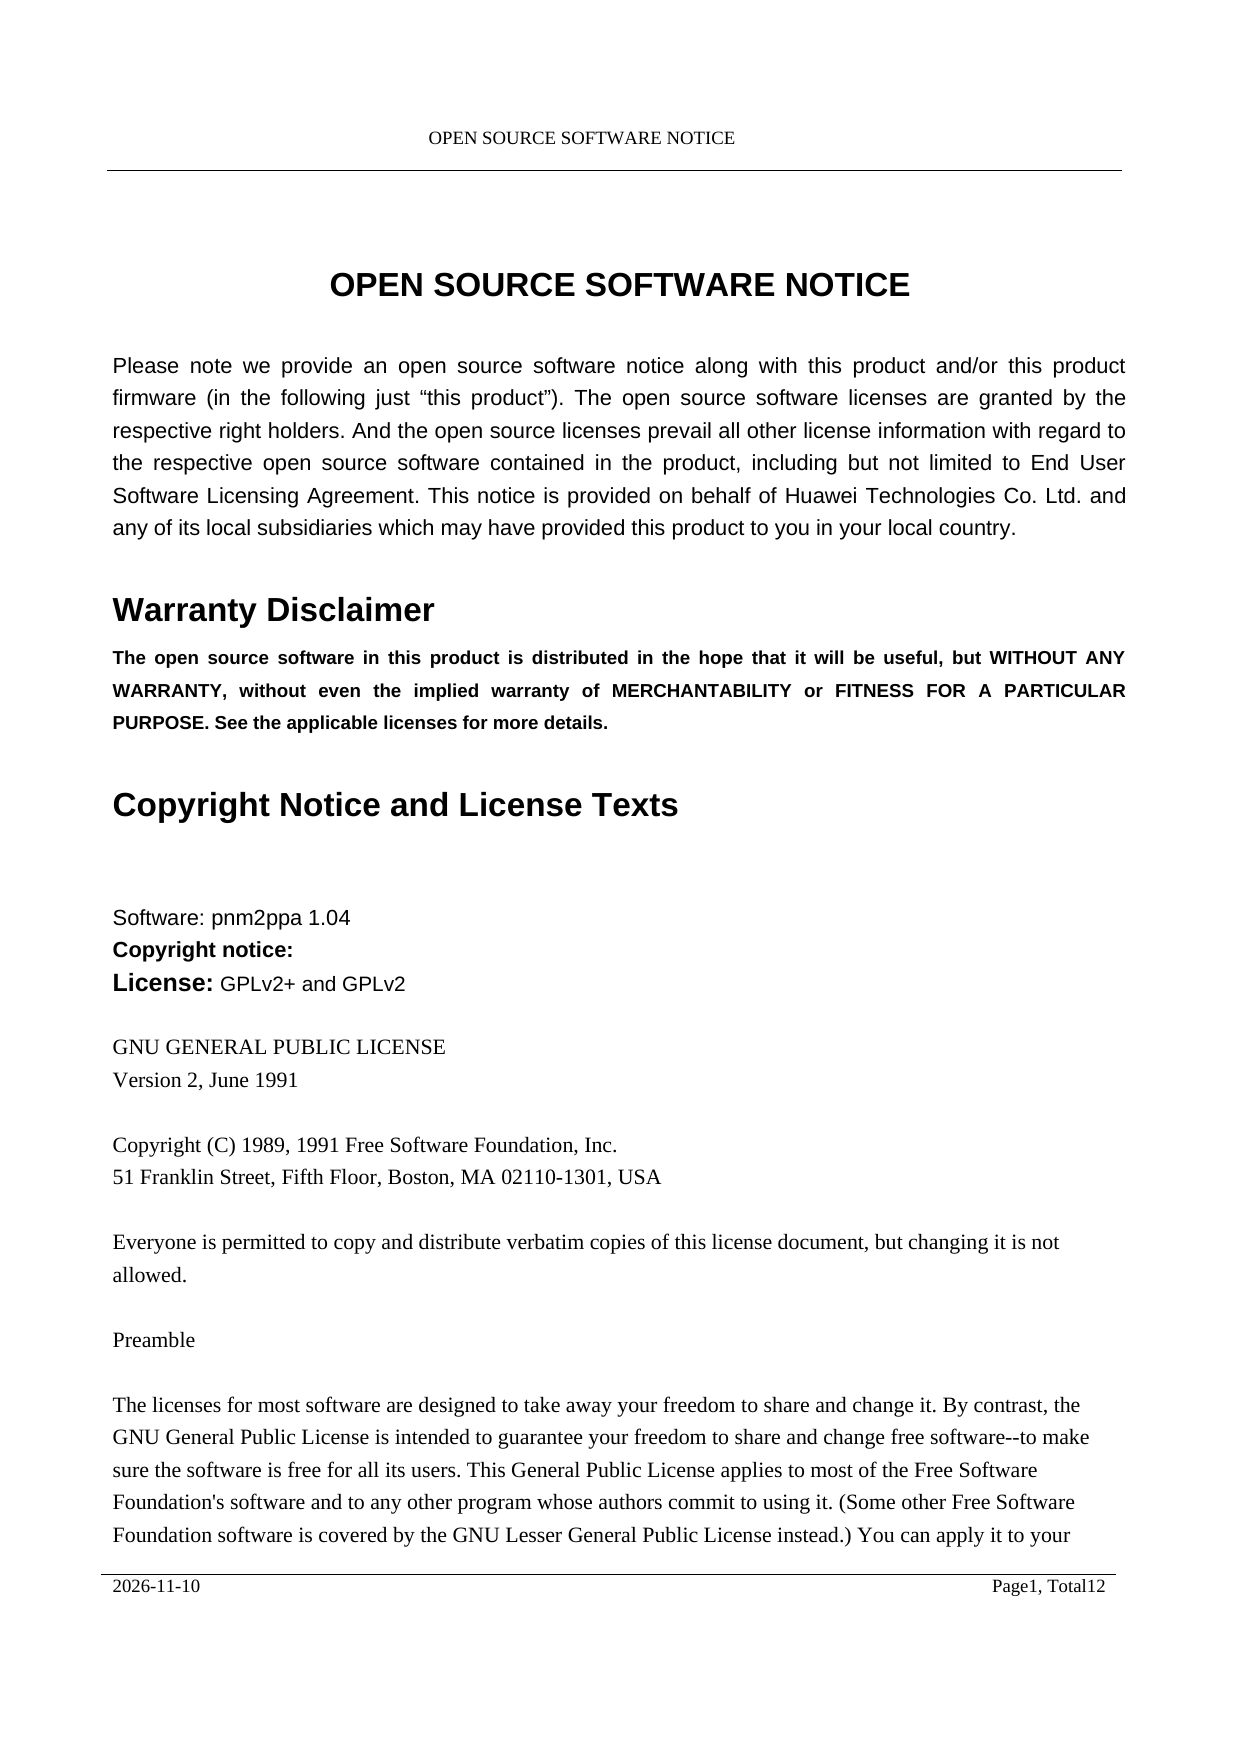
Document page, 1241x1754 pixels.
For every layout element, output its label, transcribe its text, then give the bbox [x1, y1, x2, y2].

text Warranty Disclaimer [112, 576, 1128, 641]
text OPEN SOURCE SOFTWARE NOTICE [112, 251, 1128, 316]
text Copyright Notice and License Texts [112, 771, 1128, 836]
text Software: pnm2ppa 1.04 [112, 901, 1128, 933]
text Please note we provide an open source software notice along with this product and/or this product firmware (in the following just “this product”). The open source software licenses are granted by the respective right holders. And the open source licenses prevail all other license information with regard to the respective open source software contained in the product, including but not limited to End User Software Licensing Agreement. This notice is provided on behalf of Huawei Technologies Co. Ltd. and any of its local subsidiaries which may have provided this product to you in your local country. [112, 349, 1128, 544]
text The open source software in this product is distributed in the hope that it will be useful, but WITHOUT ANY WARRANTY, without even the implied warranty of MERCHANTABILITY or FITNESS FOR A PARTICULAR PURPOSE. See the applicable licenses for more details. [112, 641, 1128, 739]
text Copyright notice: [112, 933, 1128, 966]
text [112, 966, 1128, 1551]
